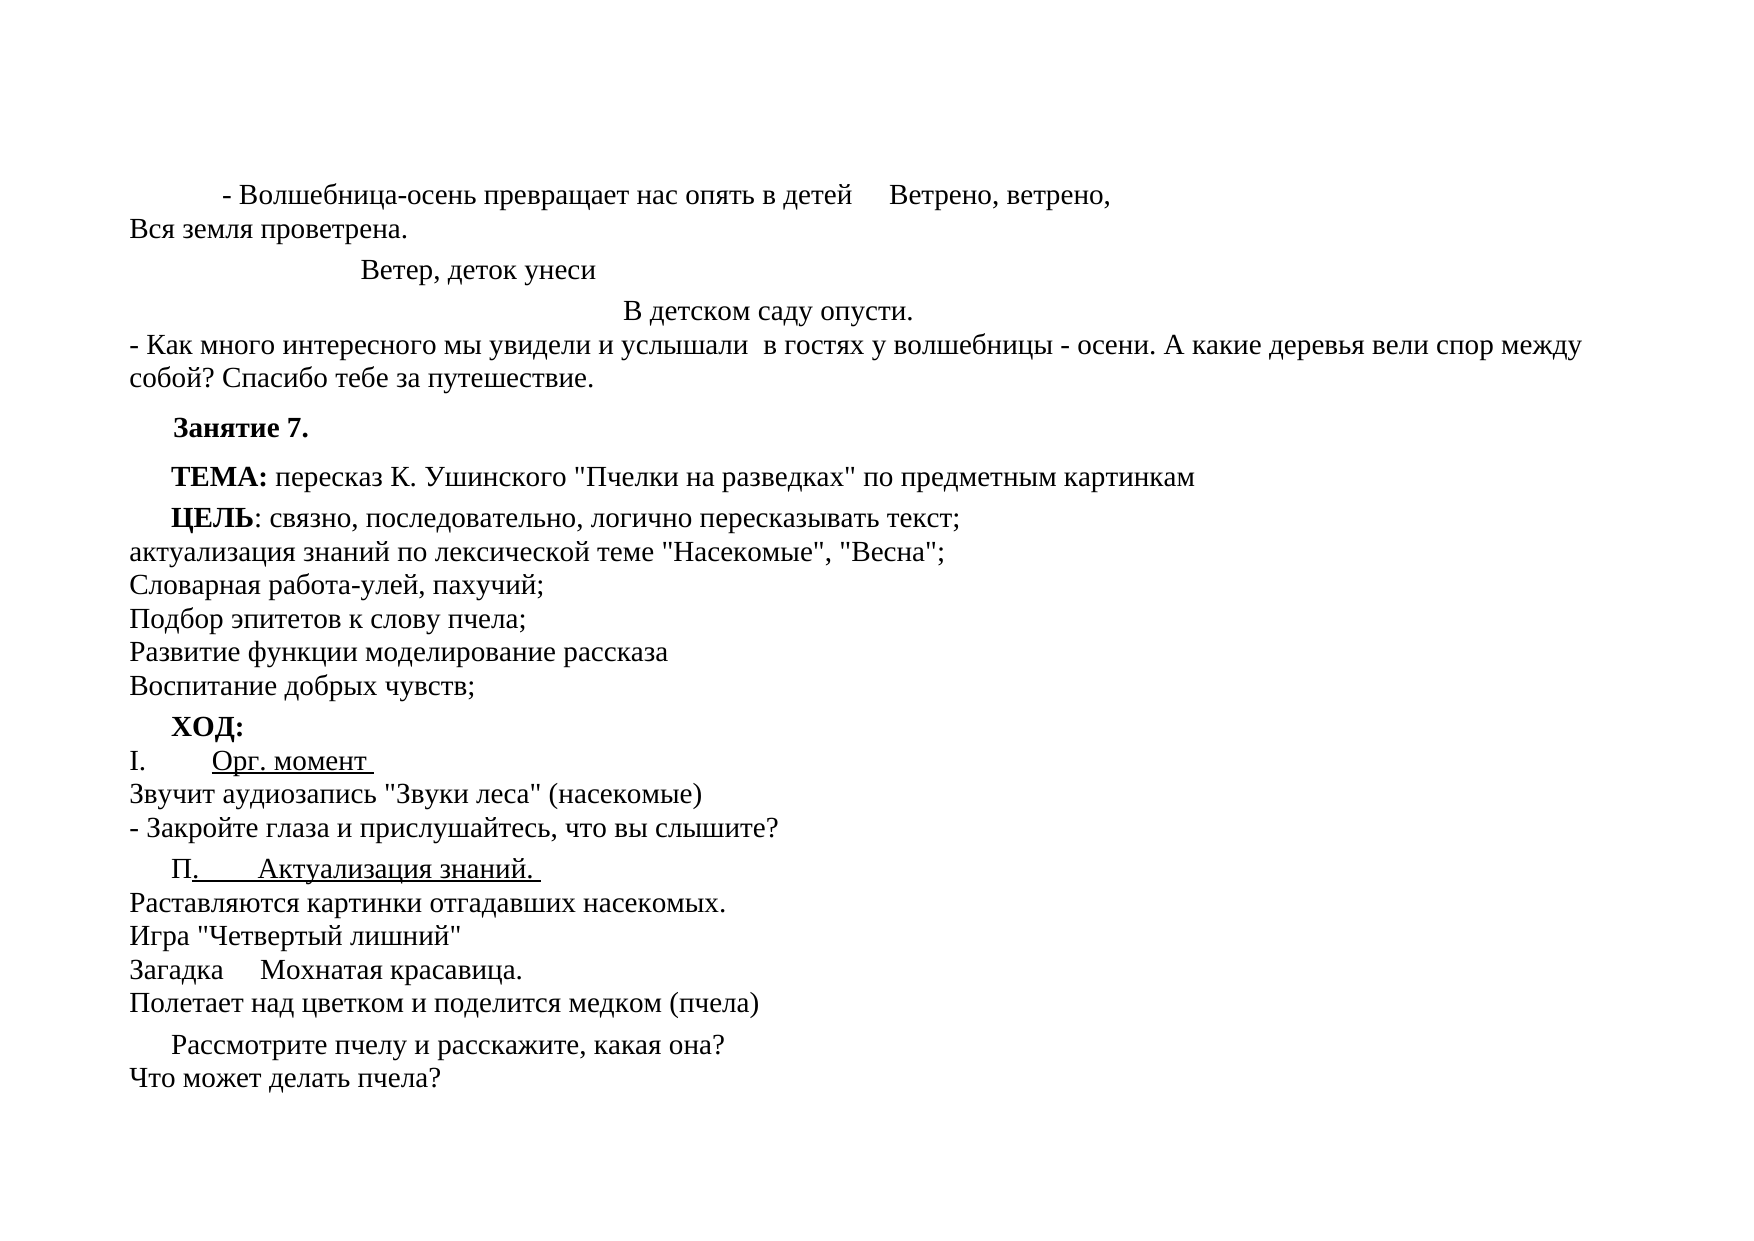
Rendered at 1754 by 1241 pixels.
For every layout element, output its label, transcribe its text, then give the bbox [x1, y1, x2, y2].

text Рассмотрите пчелу и расскажите, какая она? Что может делать пчела? [129, 1027, 1625, 1094]
text ТЕМА: пересказ К. Ушинского "Пчелки на разведках" по предметным картинкам [129, 459, 1625, 492]
text Занятие 7. [173, 410, 1636, 443]
text ХОД: I. Орг. момент Звучит аудиозапись "Звуки леса" (насекомые) - Закройте глаза и прислушайтесь, что вы слышите? [129, 709, 1625, 843]
text В детском саду опусти. - Как много интересного мы увидели и услышали в гостях у волшебницы - осени. А какие деревья вели спор между собой? Спасибо тебе за путешествие. [129, 293, 1625, 394]
text П. Актуализация знаний. Раставляются картинки отгадавших насекомых. Игра "Четвертый лишний" Загадка Мохнатая красавица. Полетает над цветком и поделится медком (пчела) [129, 851, 1625, 1019]
text - Волшебница-осень превращает нас опять в детей Ветрено, ветрено, Вся земля проветрена. [129, 177, 1625, 244]
text ЦЕЛЬ: связно, последовательно, логично пересказывать текст; актуализация знаний по лексической теме "Насекомые", "Весна"; Словарная работа-улей, пахучий; Подбор эпитетов к слову пчела; Развитие функции моделирование рассказа Воспитание добрых чувств; [129, 500, 1625, 701]
text Ветер, деток унеси [129, 252, 1625, 286]
